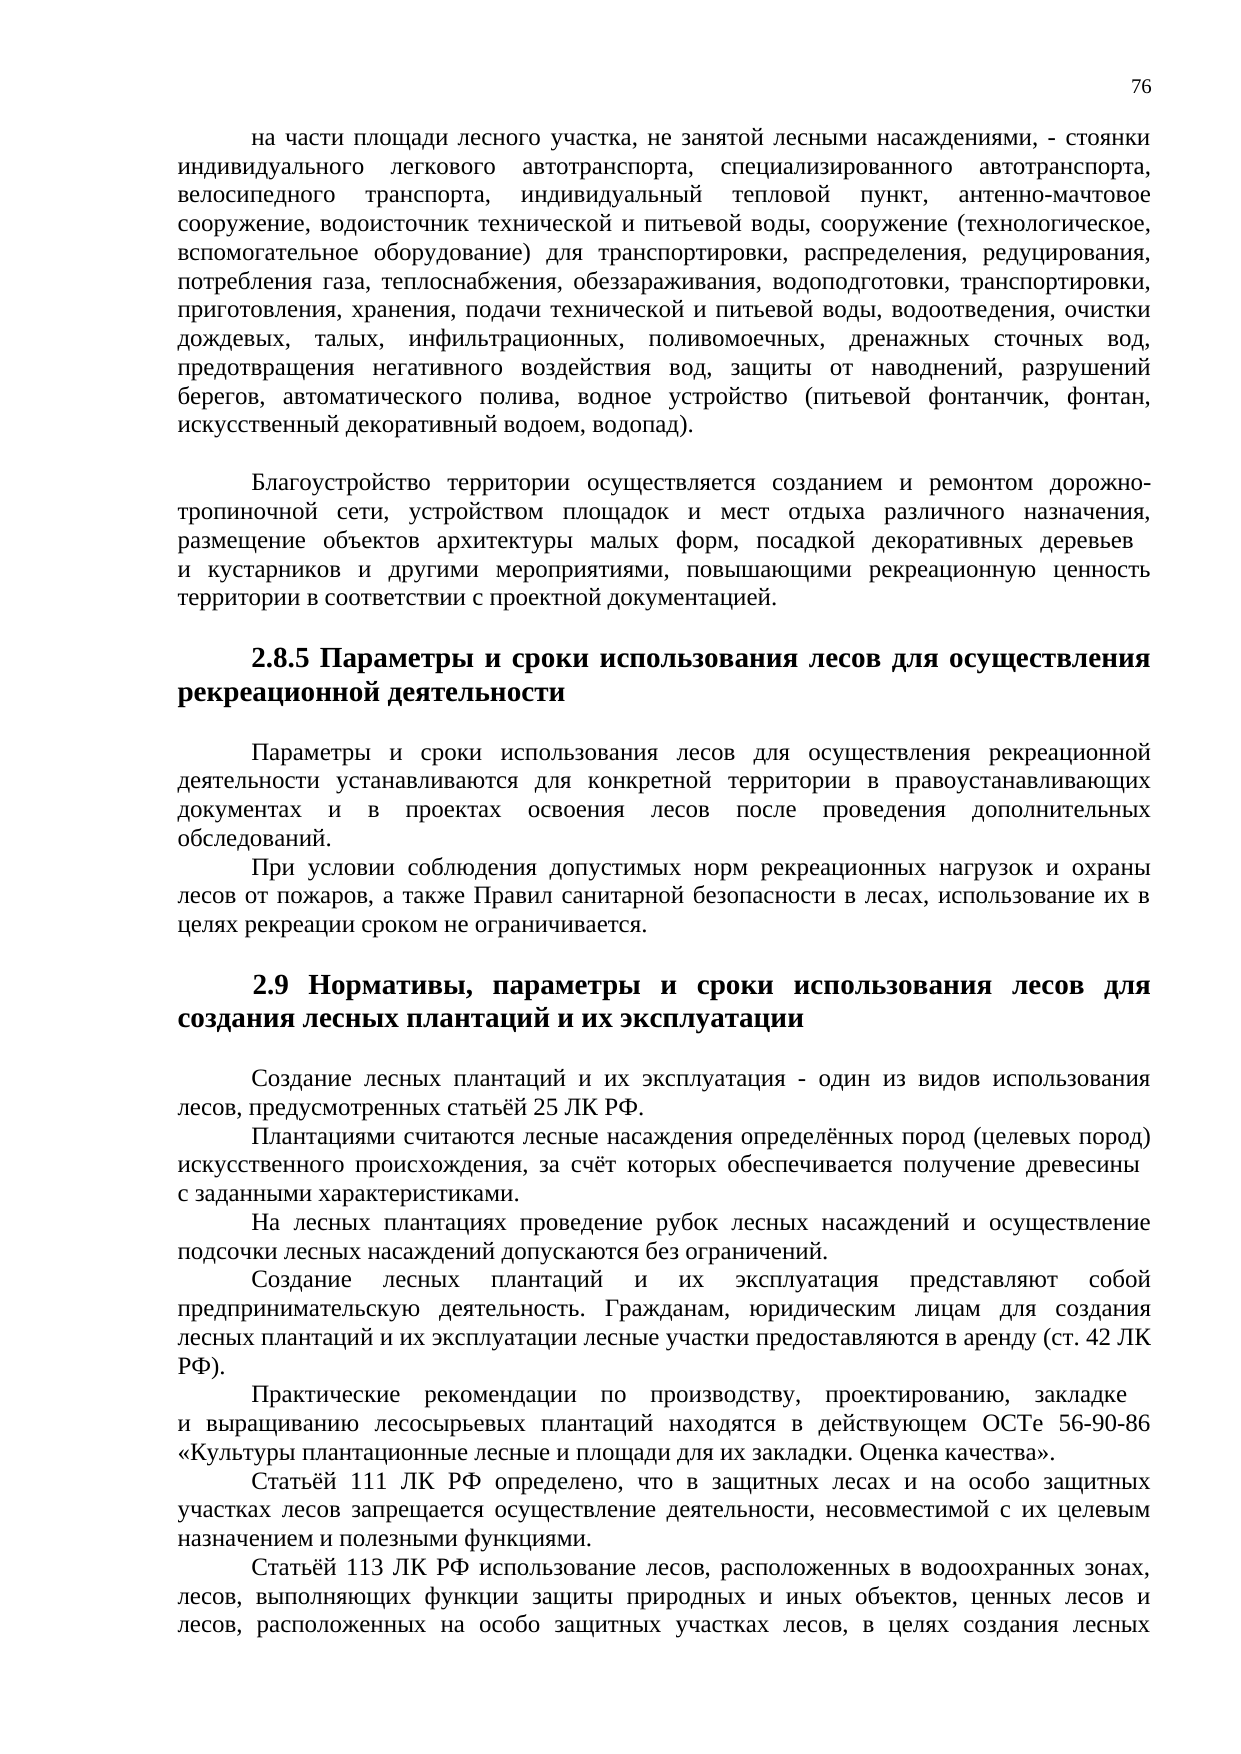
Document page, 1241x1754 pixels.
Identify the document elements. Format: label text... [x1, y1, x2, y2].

text Создание лесных плантаций и их эксплуатация - один из видов использования лесов, предусмотренных статьёй 25 ЛК РФ. [177, 1063, 1152, 1121]
text Плантациями считаются лесные насаждения определённых пород (целевых пород) искусственного происхождения, за счёт которых обеспечивается получение древесины с заданными характеристиками. [177, 1121, 1152, 1207]
text На лесных плантациях проведение рубок лесных насаждений и осуществление подсочки лесных насаждений допускаются без ограничений. [177, 1207, 1152, 1264]
text на части площади лесного участка, не занятой лесными насаждениями, - стоянки индивидуального легкового автотранспорта, специализированного автотранспорта, велосипедного транспорта, индивидуальный тепловой пункт, антенно-мачтовое сооружение, водоисточник технической и питьевой воды, сооружение (технологическое, вспомогательное оборудование) для транспортировки, распределения, редуцирования, потребления газа, теплоснабжения, обеззараживания, водоподготовки, транспортировки, приготовления, хранения, подачи технической и питьевой воды, водоотведения, очистки дождевых, талых, инфильтрационных, поливомоечных, дренажных сточных вод, предотвращения негативного воздействия вод, защиты от наводнений, разрушений берегов, автоматического полива, водное устройство (питьевой фонтанчик, фонтан, искусственный декоративный водоем, водопад). [177, 122, 1152, 438]
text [177, 1552, 1152, 1638]
text 2.9 Нормативы, параметры и сроки использования лесов для создания лесных плантаций и их эксплуатации [177, 967, 1152, 1034]
text Параметры и сроки использования лесов для осуществления рекреационной деятельности устанавливаются для конкретной территории в правоустанавливающих документах и в проектах освоения лесов после проведения дополнительных обследований. [177, 737, 1152, 852]
text Статьёй 111 ЛК РФ определено, что в защитных лесах и на особо защитных участках лесов запрещается осуществление деятельности, несовместимой с их целевым назначением и полезными функциями. [177, 1466, 1152, 1552]
text 2.8.5 Параметры и сроки использования лесов для осуществления рекреационной деятельности [177, 640, 1152, 707]
text Благоустройство территории осуществляется созданием и ремонтом дорожно-тропиночной сети, устройством площадок и мест отдыха различного назначения, размещение объектов архитектуры малых форм, посадкой декоративных деревьев и кустарников и другими мероприятиями, повышающими рекреационную ценность территории в соответствии с проектной документацией. [177, 467, 1152, 611]
text Практические рекомендации по производству, проектированию, закладке и выращиванию лесосырьевых плантаций находятся в действующем ОСТе 56-90-86 «Культуры плантационные лесные и площади для их закладки. Оценка качества». [177, 1379, 1152, 1466]
text Создание лесных плантаций и их эксплуатация представляют собой предпринимательскую деятельность. Гражданам, юридическим лицам для создания лесных плантаций и их эксплуатации лесные участки предоставляются в аренду (ст. 42 ЛК РФ). [177, 1264, 1152, 1379]
text При условии соблюдения допустимых норм рекреационных нагрузок и охраны лесов от пожаров, а также Правил санитарной безопасности в лесах, использование их в целях рекреации сроком не ограничивается. [177, 852, 1152, 938]
